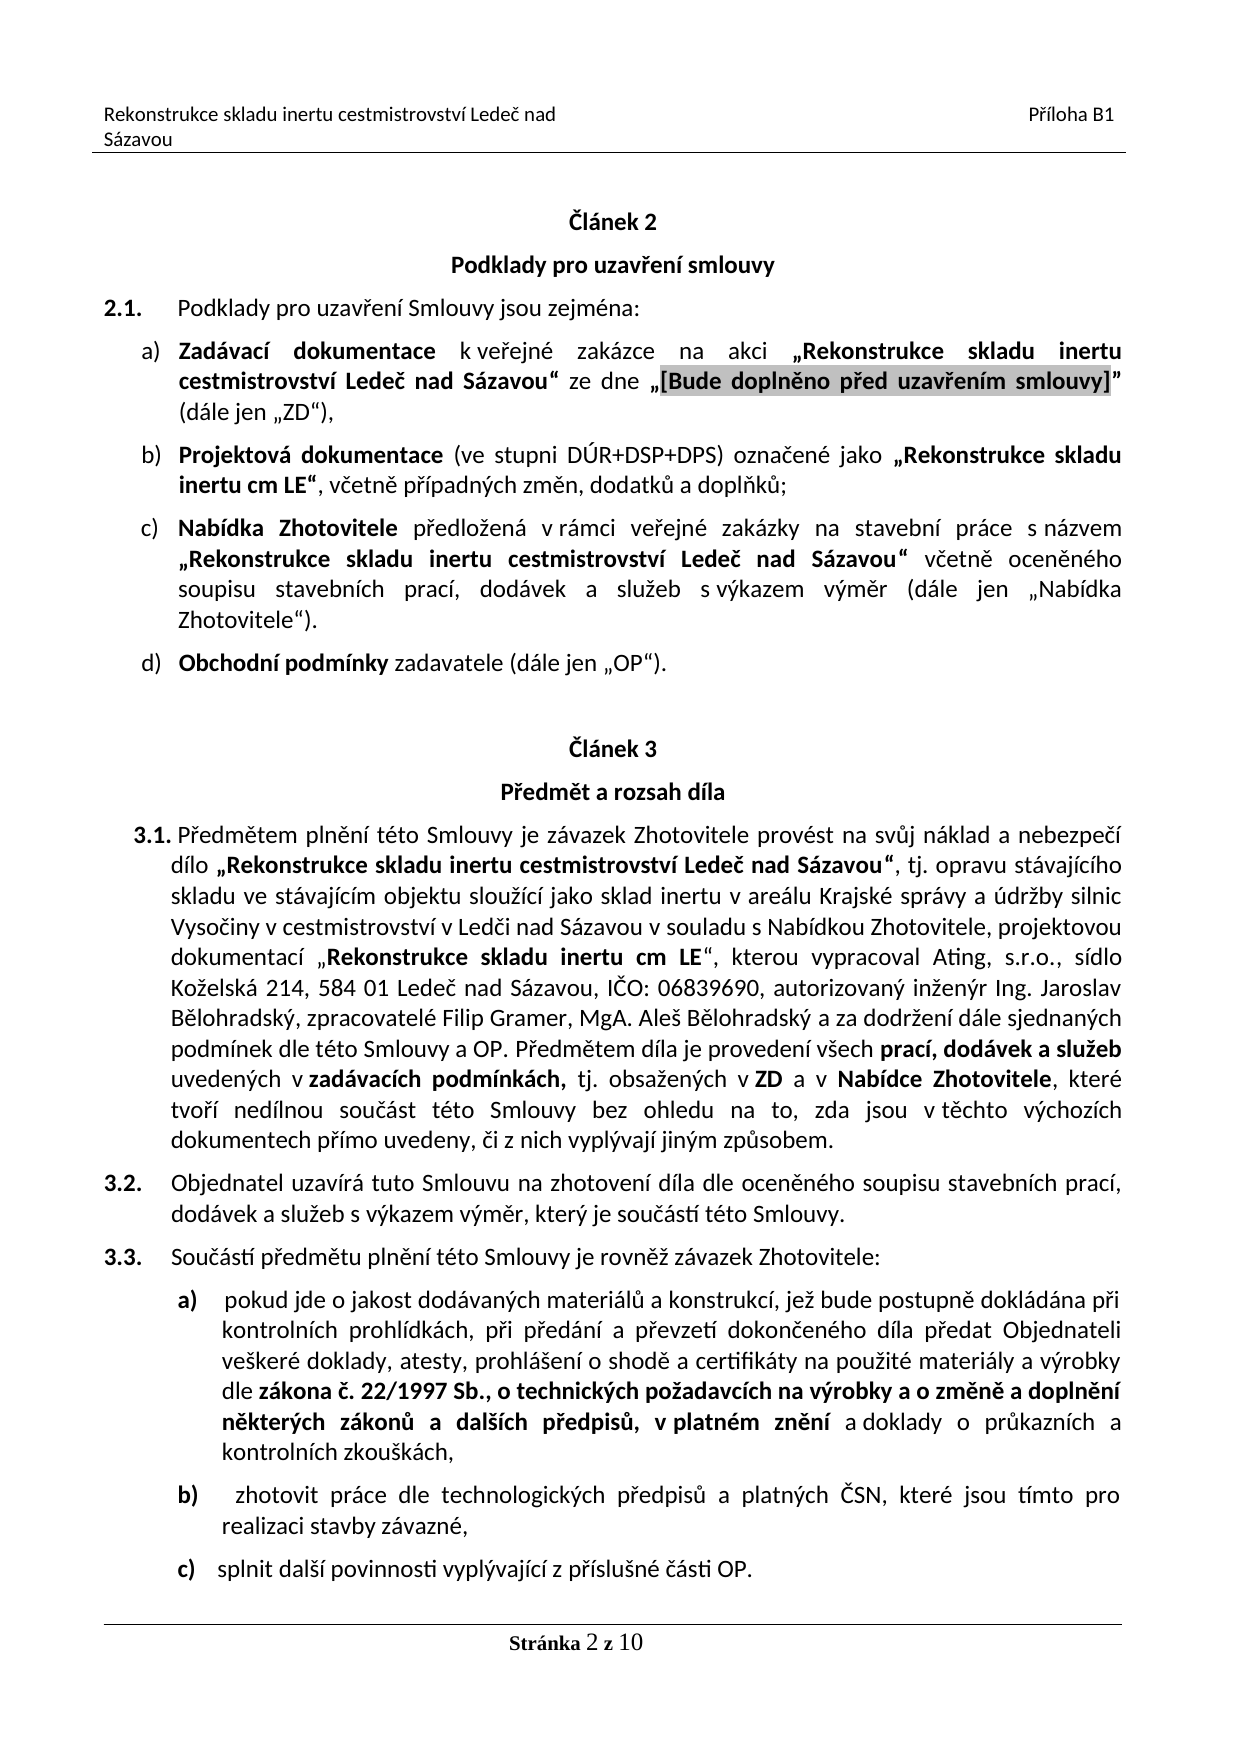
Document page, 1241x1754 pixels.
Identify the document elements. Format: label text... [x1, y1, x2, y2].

text Předmět a rozsah díla [103, 776, 1122, 807]
list zhotovit práce dle technologických předpisů a platných ČSN, které jsou tímto pro realizaci stavby závazné, [177, 1479, 1122, 1541]
text Článek 3 [103, 733, 1122, 763]
text Článek 2 [103, 206, 1122, 236]
list Nabídka Zhotovitele předložená v rámci veřejné zakázky na stavební práce s názvem „Rekonstrukce skladu inertu cestmistrovství Ledeč nad Sázavou“ včetně oceněného soupisu stavebních prací, dodávek a služeb s výkazem výměr (dále jen „Nabídka Zhotovitele“). [141, 512, 1122, 634]
list pokud jde o jakost dodávaných materiálů a konstrukcí, jež bude postupně dokládána při kontrolních prohlídkách, při předání a převzetí dokončeného díla předat Objednateli veškeré doklady, atesty, prohlášení o shodě a certifikáty na použité materiály a výrobky dle zákona č. 22/1997 Sb., o technických požadavcích na výrobky a o změně a doplnění některých zákonů a dalších předpisů, v platném znění a doklady o průkazních a kontrolních zkouškách, [177, 1284, 1122, 1467]
text Podklady pro uzavření smlouvy [103, 249, 1122, 279]
list Obchodní podmínky zadavatele (dále jen „OP“). [141, 647, 1122, 677]
list Objednatel uzavírá tuto Smlouvu na zhotovení díla dle oceněného soupisu stavebních prací, dodávek a služeb s výkazem výměr, který je součástí této Smlouvy. [103, 1167, 1122, 1228]
list Předmětem plnění této Smlouvy je závazek Zhotovitele provést na svůj náklad a nebezpečí dílo „Rekonstrukce skladu inertu cestmistrovství Ledeč nad Sázavou“, tj. opravu stávajícího skladu ve stávajícím objektu sloužící jako sklad inertu v areálu Krajské správy a údržby silnic Vysočiny v cestmistrovství v Ledči nad Sázavou v souladu s Nabídkou Zhotovitele, projektovou dokumentací „Rekonstrukce skladu inertu cm LE“, kterou vypracoval Ating, s.r.o., sídlo Koželská 214, 584 01 Ledeč nad Sázavou, IČO: 06839690, autorizovaný inženýr Ing. Jaroslav Bělohradský, zpracovatelé Filip Gramer, MgA. Aleš Bělohradský a za dodržení dále sjednaných podmínek dle této Smlouvy a OP. Předmětem díla je provedení všech prací, dodávek a služeb uvedených v zadávacích podmínkách, tj. obsažených v ZD a v Nabídce Zhotovitele, které tvoří nedílnou součást této Smlouvy bez ohledu na to, zda jsou v těchto výchozích dokumentech přímo uvedeny, či z nich vyplývají jiným způsobem. [133, 819, 1122, 1155]
list Zadávací dokumentace k veřejné zakázce na akci „Rekonstrukce skladu inertu cestmistrovství Ledeč nad Sázavou“ ze dne „[Bude doplněno před uzavřením smlouvy]” (dále jen „ZD“), [141, 335, 1122, 426]
list splnit další povinnosti vyplývající z příslušné části OP. [177, 1553, 1122, 1583]
list Podklady pro uzavření Smlouvy jsou zejména: [103, 292, 1122, 322]
list Součástí předmětu plnění této Smlouvy je rovněž závazek Zhotovitele: [103, 1241, 1122, 1271]
list Projektová dokumentace (ve stupni DÚR+DSP+DPS) označené jako „Rekonstrukce skladu inertu cm LE“, včetně případných změn, dodatků a doplňků; [141, 439, 1122, 500]
